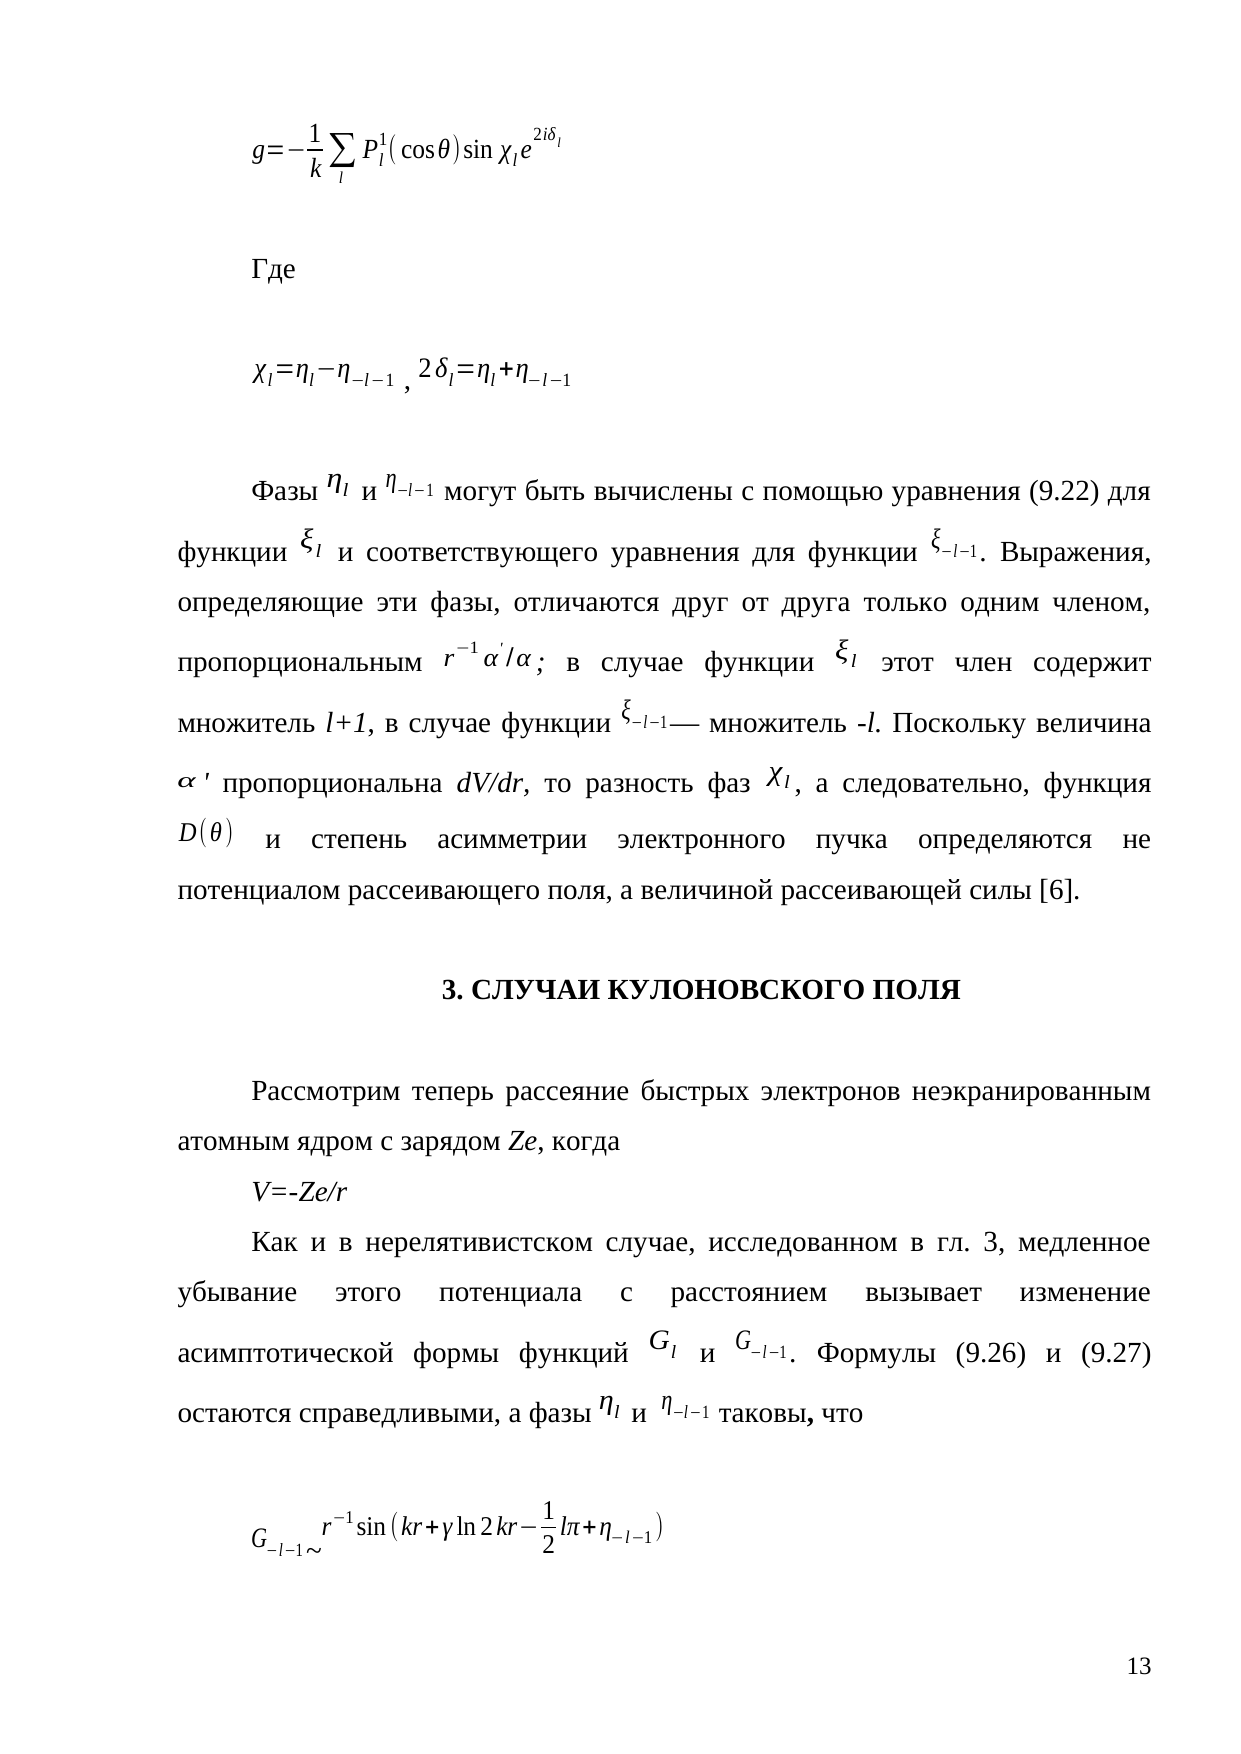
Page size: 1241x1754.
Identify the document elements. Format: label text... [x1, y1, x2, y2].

text Где [177, 252, 1152, 285]
text Рассмотрим теперь рассеяние быстрых электронов неэкранированным атомным ядром с зарядом Zе, когда [177, 1073, 1152, 1157]
text Как и в нерелятивистском случае, исследованном в гл. 3, медленное убывание этого потенциала с расстоянием вызывает изменение асимптотической формы функций и . Формулы (9.26) и (9.27) остаются справедливыми, а фазы и таковы, что [177, 1224, 1152, 1429]
text Фазы и могут быть вычислены с помощью уравнения (9.22) для функции и соответствующего уравнения для функции . Выражения, определяющие эти фазы, отличаются друг от друга только одним членом, пропорциональным ; в случае функции этот член содержит множитель l+1, в случае функции — множитель -l. Поскольку величина ' пропорциональна dV/dr, то разность фаз , а следовательно, функция и степень асимметрии электронного пучка определяются не потенциалом рассеивающего поля, а величиной рассеивающей силы [6]. [177, 463, 1152, 905]
text 3. СЛУЧАИ КУЛОНОВСКОГО ПОЛЯ [177, 972, 1152, 1006]
text , [177, 352, 1152, 396]
text ~ [177, 1496, 1152, 1566]
text V=-Ze/r [177, 1174, 1152, 1207]
